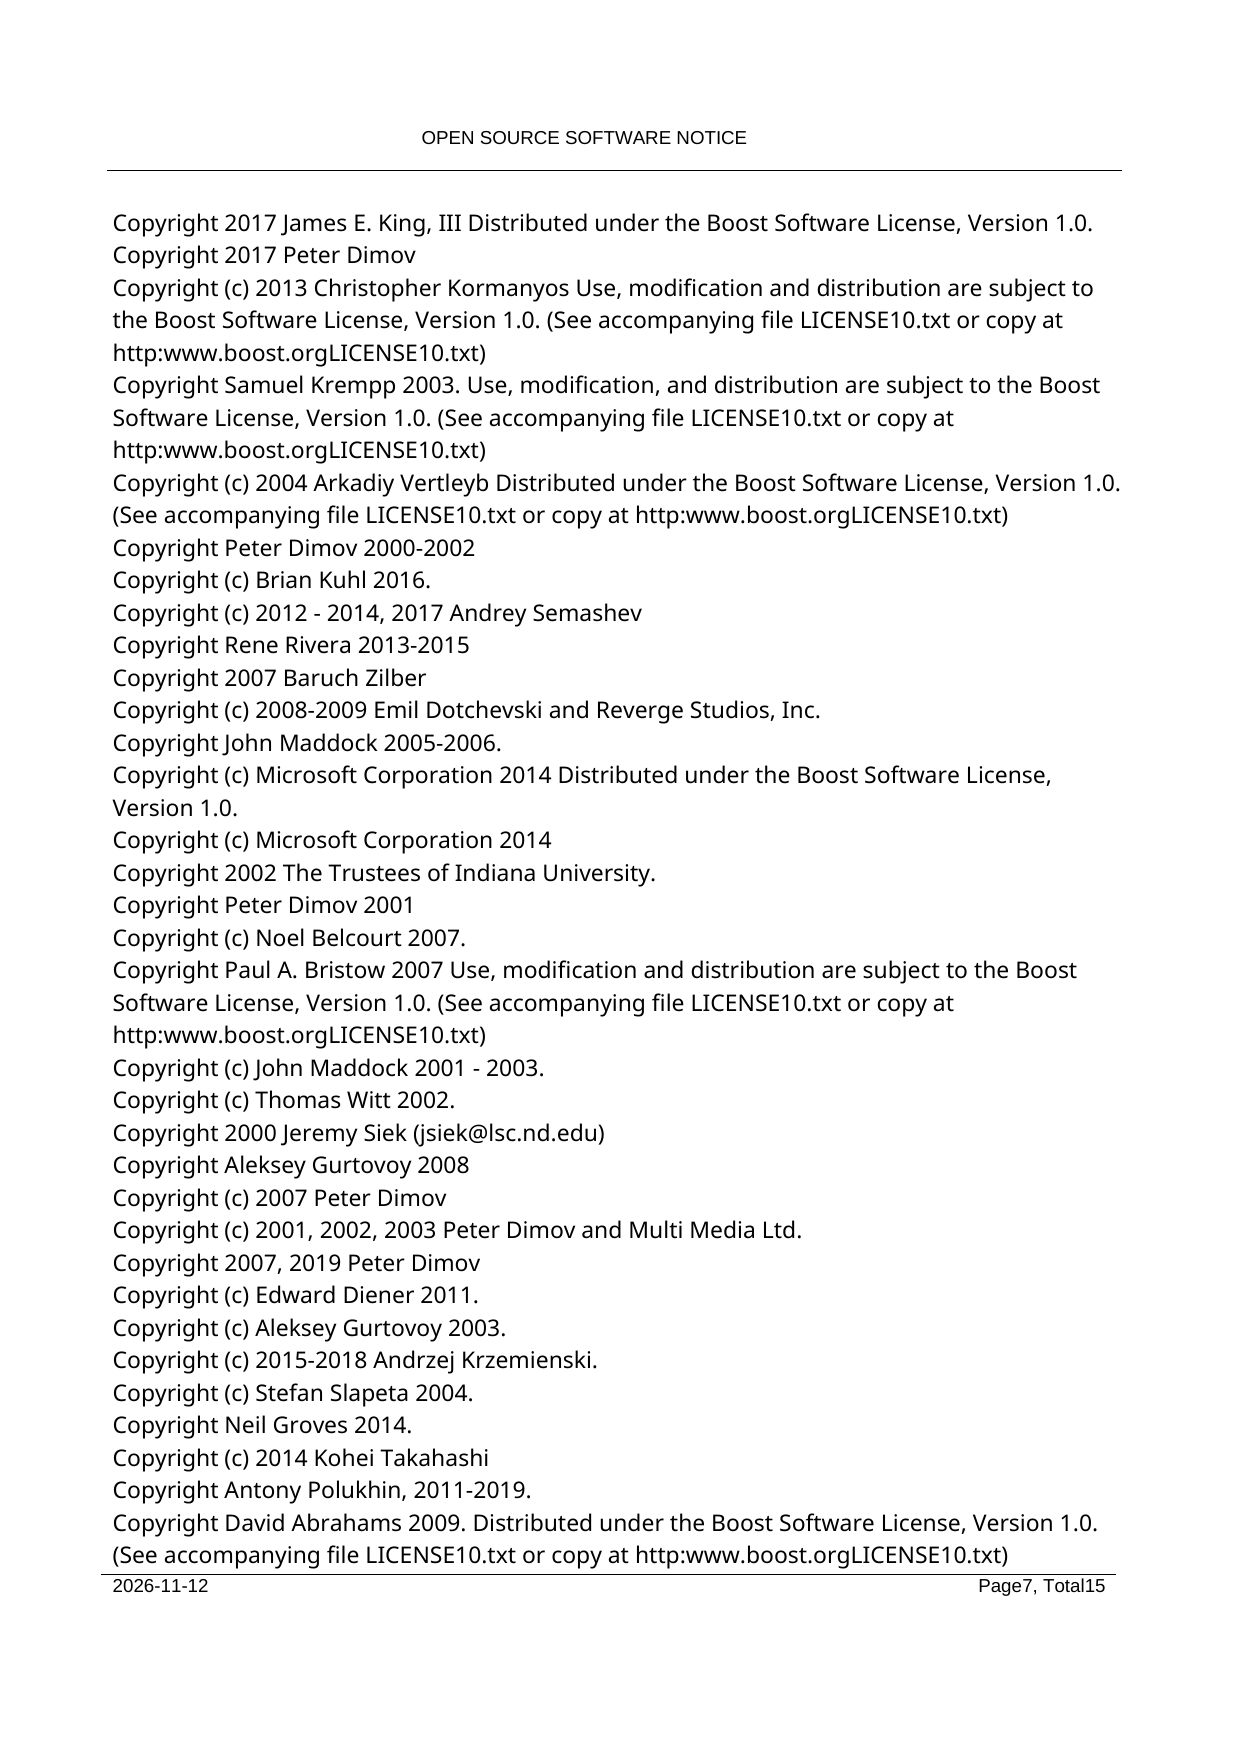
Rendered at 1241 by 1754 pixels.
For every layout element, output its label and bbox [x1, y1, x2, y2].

text [112, 206, 1128, 1571]
